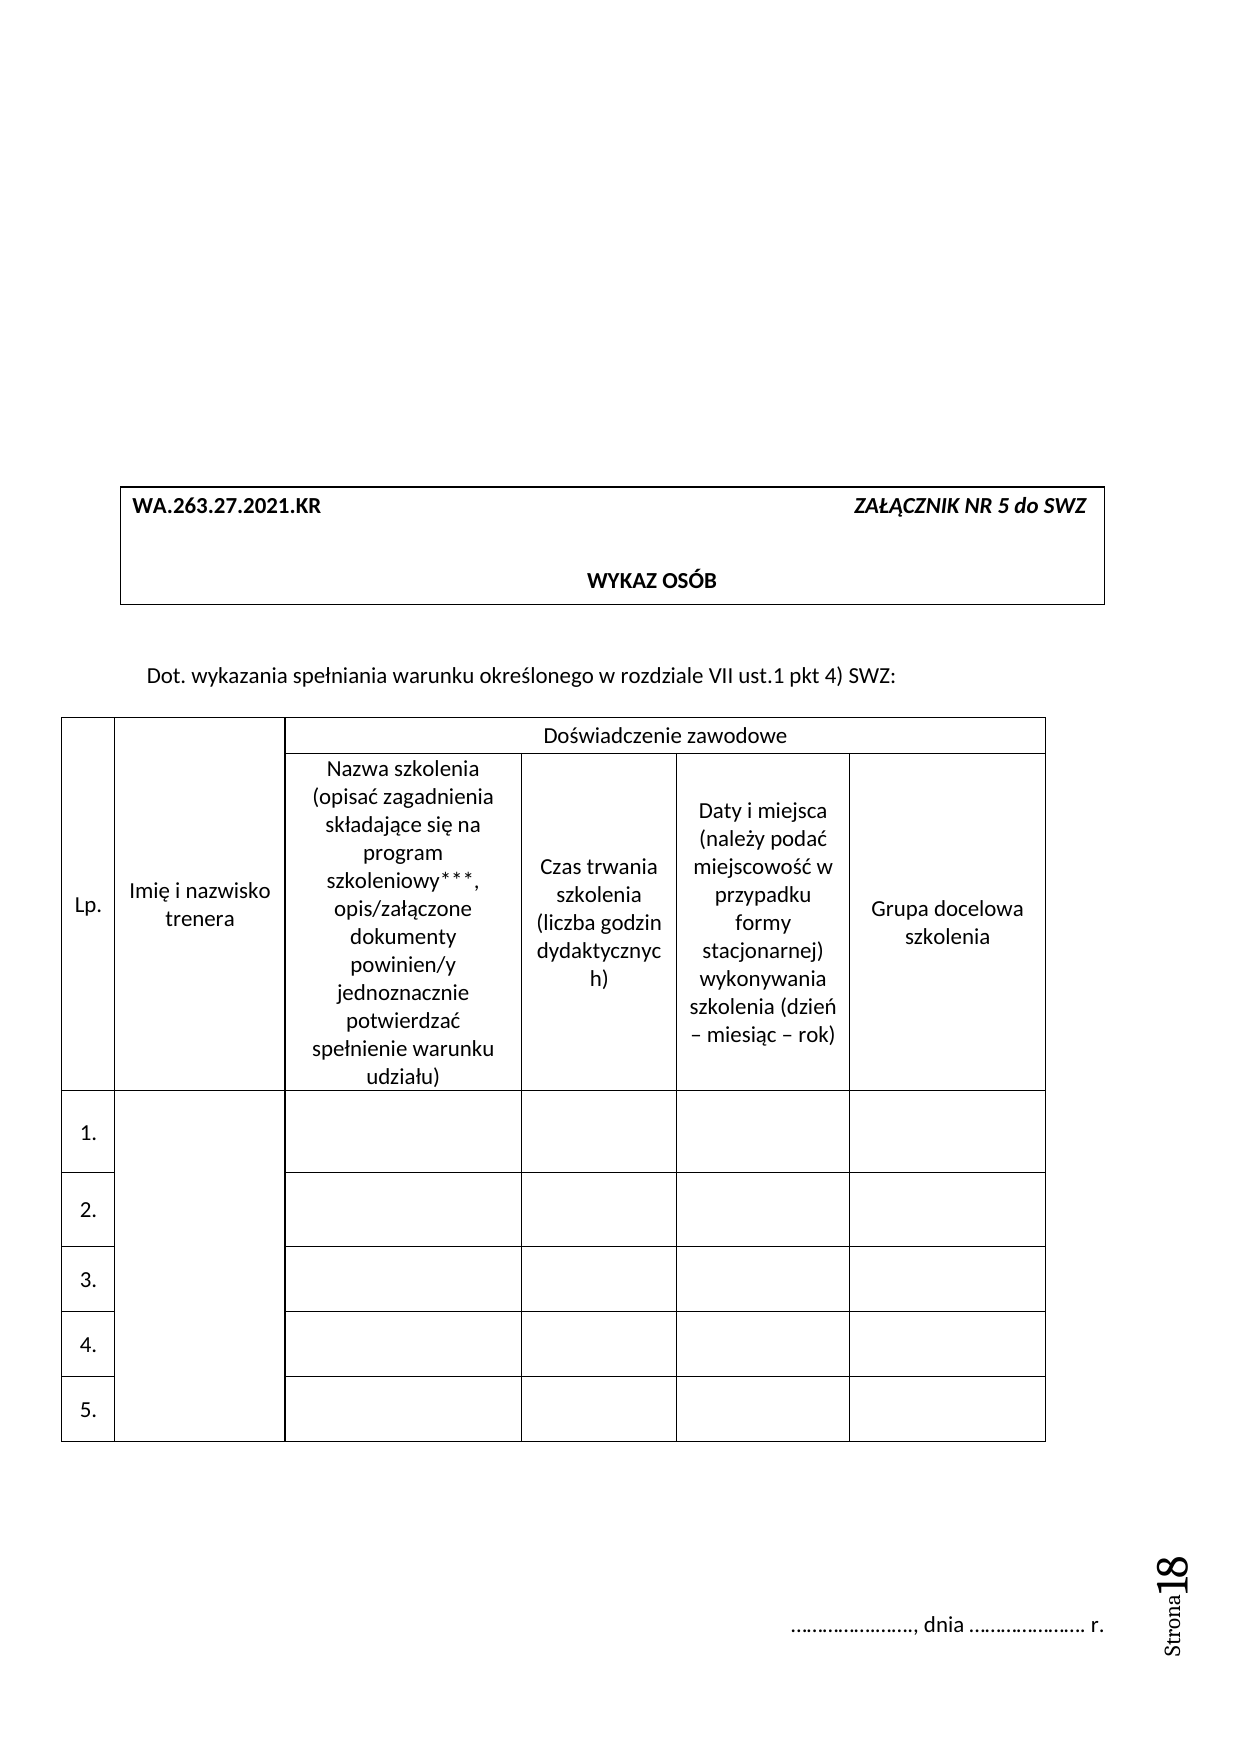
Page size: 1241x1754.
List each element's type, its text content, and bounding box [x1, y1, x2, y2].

table_cell [677, 1173, 849, 1246]
table_cell [850, 1247, 1045, 1311]
table_cell [522, 1091, 676, 1172]
table_cell Czas trwania szkolenia (liczba godzin dydaktycznych) [522, 754, 676, 1090]
table_cell [522, 1312, 676, 1376]
table_cell 1. [62, 1091, 114, 1172]
table_cell Grupa docelowa szkolenia [850, 754, 1045, 1090]
table_cell 4. [62, 1312, 114, 1376]
table_cell [850, 1173, 1045, 1246]
table_cell [850, 1312, 1045, 1376]
table_cell [522, 1377, 676, 1441]
table_cell [850, 1377, 1045, 1441]
table_cell Wykaz Osób [121, 567, 1104, 604]
table_cell 3. [62, 1247, 114, 1311]
table_cell [850, 1091, 1045, 1172]
table_header Imię i nazwisko trenera [115, 718, 284, 1090]
table_cell [522, 1173, 676, 1246]
table_cell [286, 1377, 521, 1441]
text Dot. wykazania spełniania warunku określonego w rozdziale VII ust.1 pkt 4) SWZ: [121, 661, 1105, 689]
table_cell [286, 1247, 521, 1311]
table_cell 5. [62, 1377, 114, 1441]
table_cell [677, 1247, 849, 1311]
table_cell [522, 1247, 676, 1311]
table_header WA.263.27.2021.KR ZAŁĄCZNIK NR 5 do SWZ [121, 488, 1104, 567]
table_cell [286, 1173, 521, 1246]
table_cell Nazwa szkolenia (opisać zagadnienia składające się na program szkoleniowy***, opis/załączone dokumenty powinien/y jednoznacznie potwierdzać spełnienie warunku udziału) [286, 754, 521, 1090]
table_cell Daty i miejsca (należy podać miejscowość w przypadku formy stacjonarnej) wykonywania szkolenia (dzień – miesiąc – rok) [677, 754, 849, 1090]
table_header Lp. [62, 718, 114, 1090]
table_header Doświadczenie zawodowe [286, 718, 1045, 753]
table_cell [677, 1091, 849, 1172]
table_cell [677, 1312, 849, 1376]
table_cell 2. [62, 1173, 114, 1246]
table_cell [115, 1091, 284, 1441]
table_cell [677, 1377, 849, 1441]
text …………….……., dnia …………………. r. [121, 1610, 1105, 1638]
table_cell [286, 1312, 521, 1376]
table_cell [286, 1091, 521, 1172]
